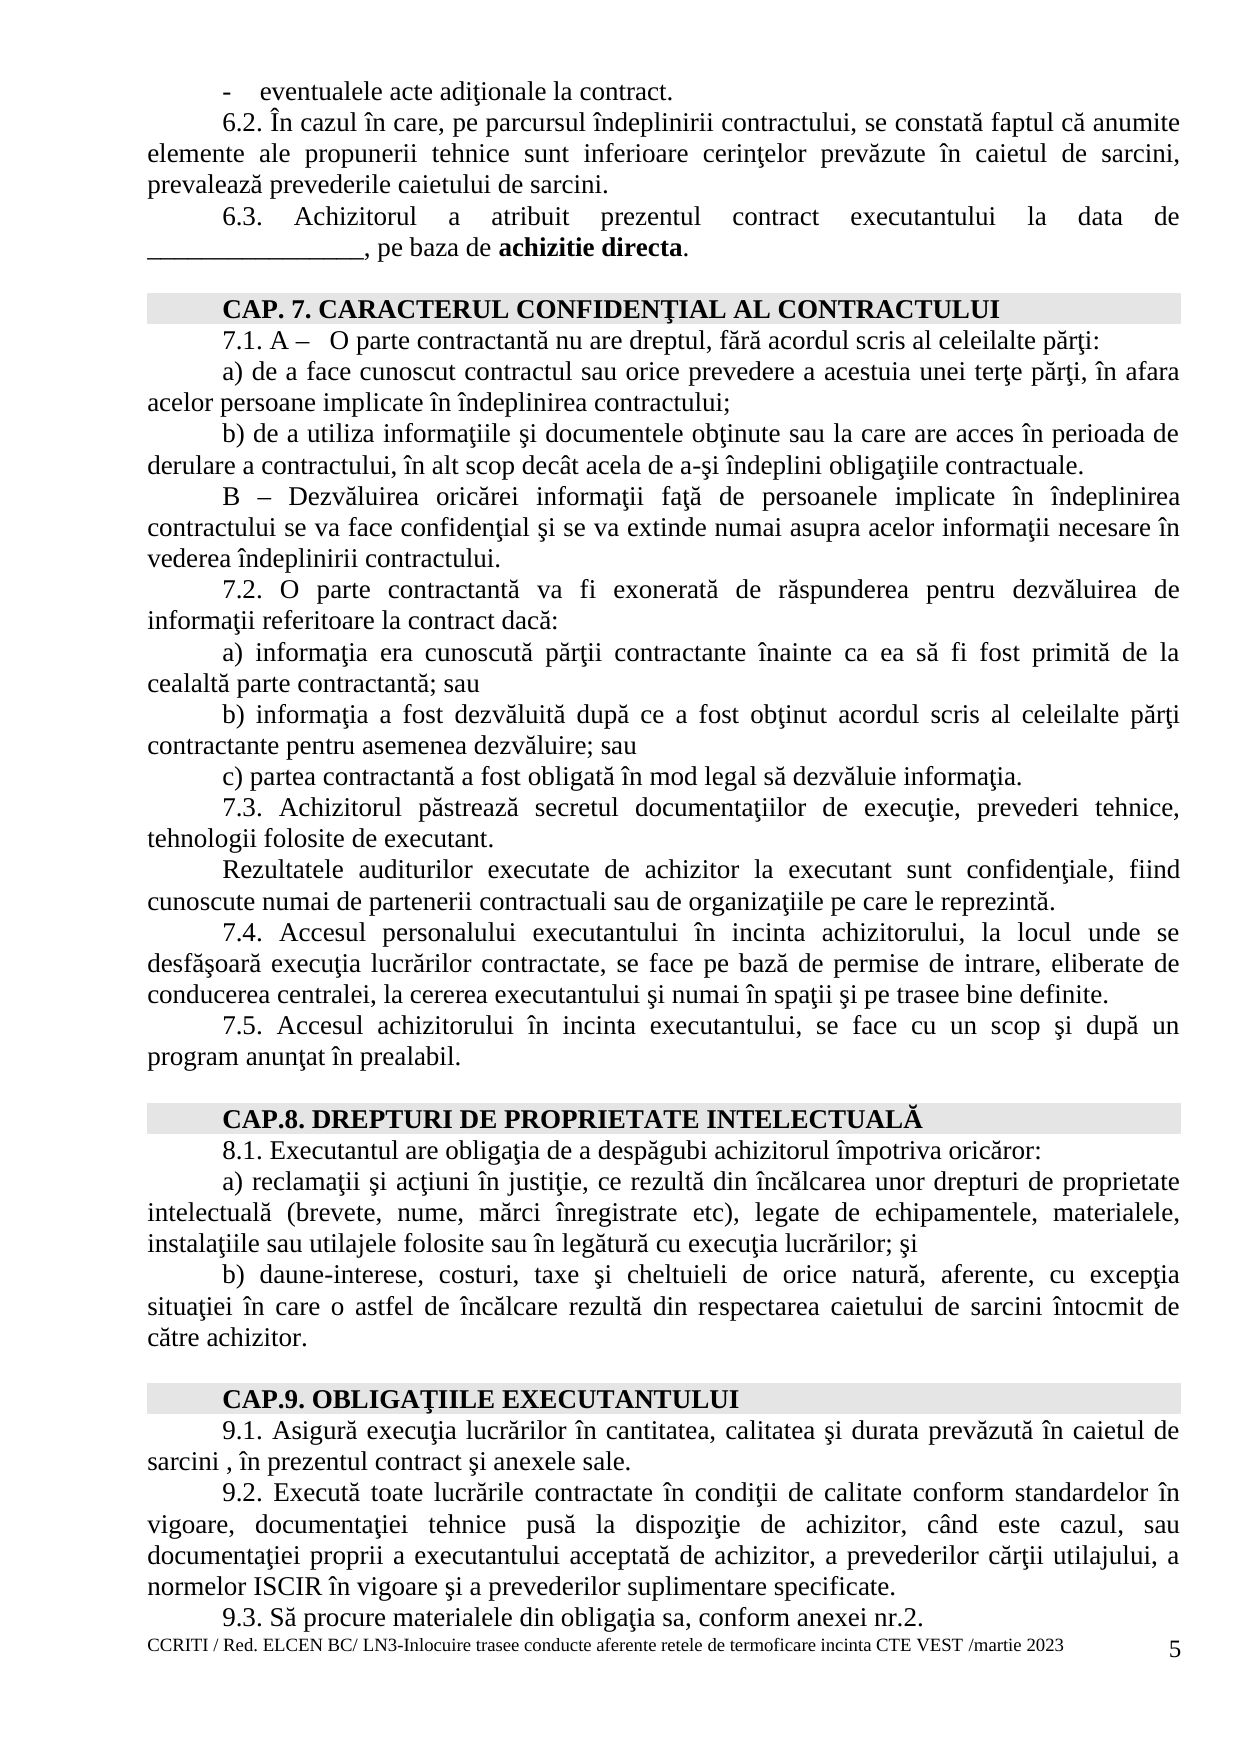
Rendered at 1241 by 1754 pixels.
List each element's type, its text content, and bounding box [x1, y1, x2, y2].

text c) partea contractantă a fost obligată în mod legal să dezvăluie informaţia. [147, 760, 1181, 791]
text CAP.9. OBLIGAŢIILE EXECUTANTULUI [147, 1383, 1181, 1414]
text 9.3. Să procure materialele din obligaţia sa, conform anexei nr.2. [147, 1601, 1181, 1632]
text B – Dezvăluirea oricărei informaţii faţă de persoanele implicate în îndeplinirea contractului se va face confidenţial şi se va extinde numai asupra acelor informaţii necesare în vederea îndeplinirii contractului. [147, 480, 1181, 573]
text a) reclamaţii şi acţiuni în justiţie, ce rezultă din încălcarea unor drepturi de proprietate intelectuală (brevete, nume, mărci înregistrate etc), legate de echipamentele, materialele, instalaţiile sau utilajele folosite sau în legătură cu execuţia lucrărilor; şi [147, 1165, 1181, 1258]
list eventualele acte adiţionale la contract. [222, 75, 1181, 106]
text b) daune-interese, costuri, taxe şi cheltuieli de orice natură, aferente, cu excepţia situaţiei în care o astfel de încălcare rezultă din respectarea caietului de sarcini întocmit de către achizitor. [147, 1258, 1181, 1352]
text 7.4. Accesul personalului executantului în incinta achizitorului, la locul unde se desfăşoară execuţia lucrărilor contractate, se face pe bază de permise de intrare, eliberate de conducerea centralei, la cererea executantului şi numai în spaţii şi pe trasee bine definite. [147, 916, 1181, 1009]
text Rezultatele auditurilor executate de achizitor la executant sunt confidenţiale, fiind cunoscute numai de partenerii contractuali sau de organizaţiile pe care le reprezintă. [147, 854, 1181, 916]
text b) informaţia a fost dezvăluită după ce a fost obţinut acordul scris al celeilalte părţi contractante pentru asemenea dezvăluire; sau [147, 698, 1181, 760]
text 6.2. În cazul în care, pe parcursul îndeplinirii contractului, se constată faptul că anumite elemente ale propunerii tehnice sunt inferioare cerinţelor prevăzute în caietul de sarcini, prevalează prevederile caietului de sarcini. [147, 106, 1181, 199]
text 7.3. Achizitorul păstrează secretul documentaţiilor de execuţie, prevederi tehnice, tehnologii folosite de executant. [147, 791, 1181, 854]
text a) de a face cunoscut contractul sau orice prevedere a acestuia unei terţe părţi, în afara acelor persoane implicate în îndeplinirea contractului; [147, 355, 1181, 418]
subtitle CAP.8. DREPTURI DE PROPRIETATE INTELECTUALĂ [147, 1103, 1181, 1134]
text a) informaţia era cunoscută părţii contractante înainte ca ea să fi fost primită de la cealaltă parte contractantă; sau [147, 636, 1181, 698]
text 7.1. A – O parte contractantă nu are dreptul, fără acordul scris al celeilalte părţi: [147, 324, 1181, 355]
text 7.5. Accesul achizitorului în incinta executantului, se face cu un scop şi după un program anunţat în prealabil. [147, 1009, 1181, 1072]
subtitle CAP. 7. CARACTERUL CONFIDENŢIAL AL CONTRACTULUI [147, 293, 1181, 324]
text 7.2. O parte contractantă va fi exonerată de răspunderea pentru dezvăluirea de informaţii referitoare la contract dacă: [147, 573, 1181, 636]
text 9.2. Execută toate lucrările contractate în condiţii de calitate conform standardelor în vigoare, documentaţiei tehnice pusă la dispoziţie de achizitor, când este cazul, sau documentaţiei proprii a executantului acceptată de achizitor, a prevederilor cărţii utilajului, a normelor ISCIR în vigoare şi a prevederilor suplimentare specificate. [147, 1477, 1181, 1601]
text 8.1. Executantul are obligaţia de a despăgubi achizitorul împotriva oricăror: [147, 1134, 1181, 1165]
text b) de a utiliza informaţiile şi documentele obţinute sau la care are acces în perioada de derulare a contractului, în alt scop decât acela de a-şi îndeplini obligaţiile contractuale. [147, 418, 1181, 480]
text 9.1. Asigură execuţia lucrărilor în cantitatea, calitatea şi durata prevăzută în caietul de sarcini , în prezentul contract şi anexele sale. [147, 1414, 1181, 1477]
text 6.3. Achizitorul a atribuit prezentul contract executantului la data de ________________, pe baza de achizitie directa. [147, 199, 1181, 262]
